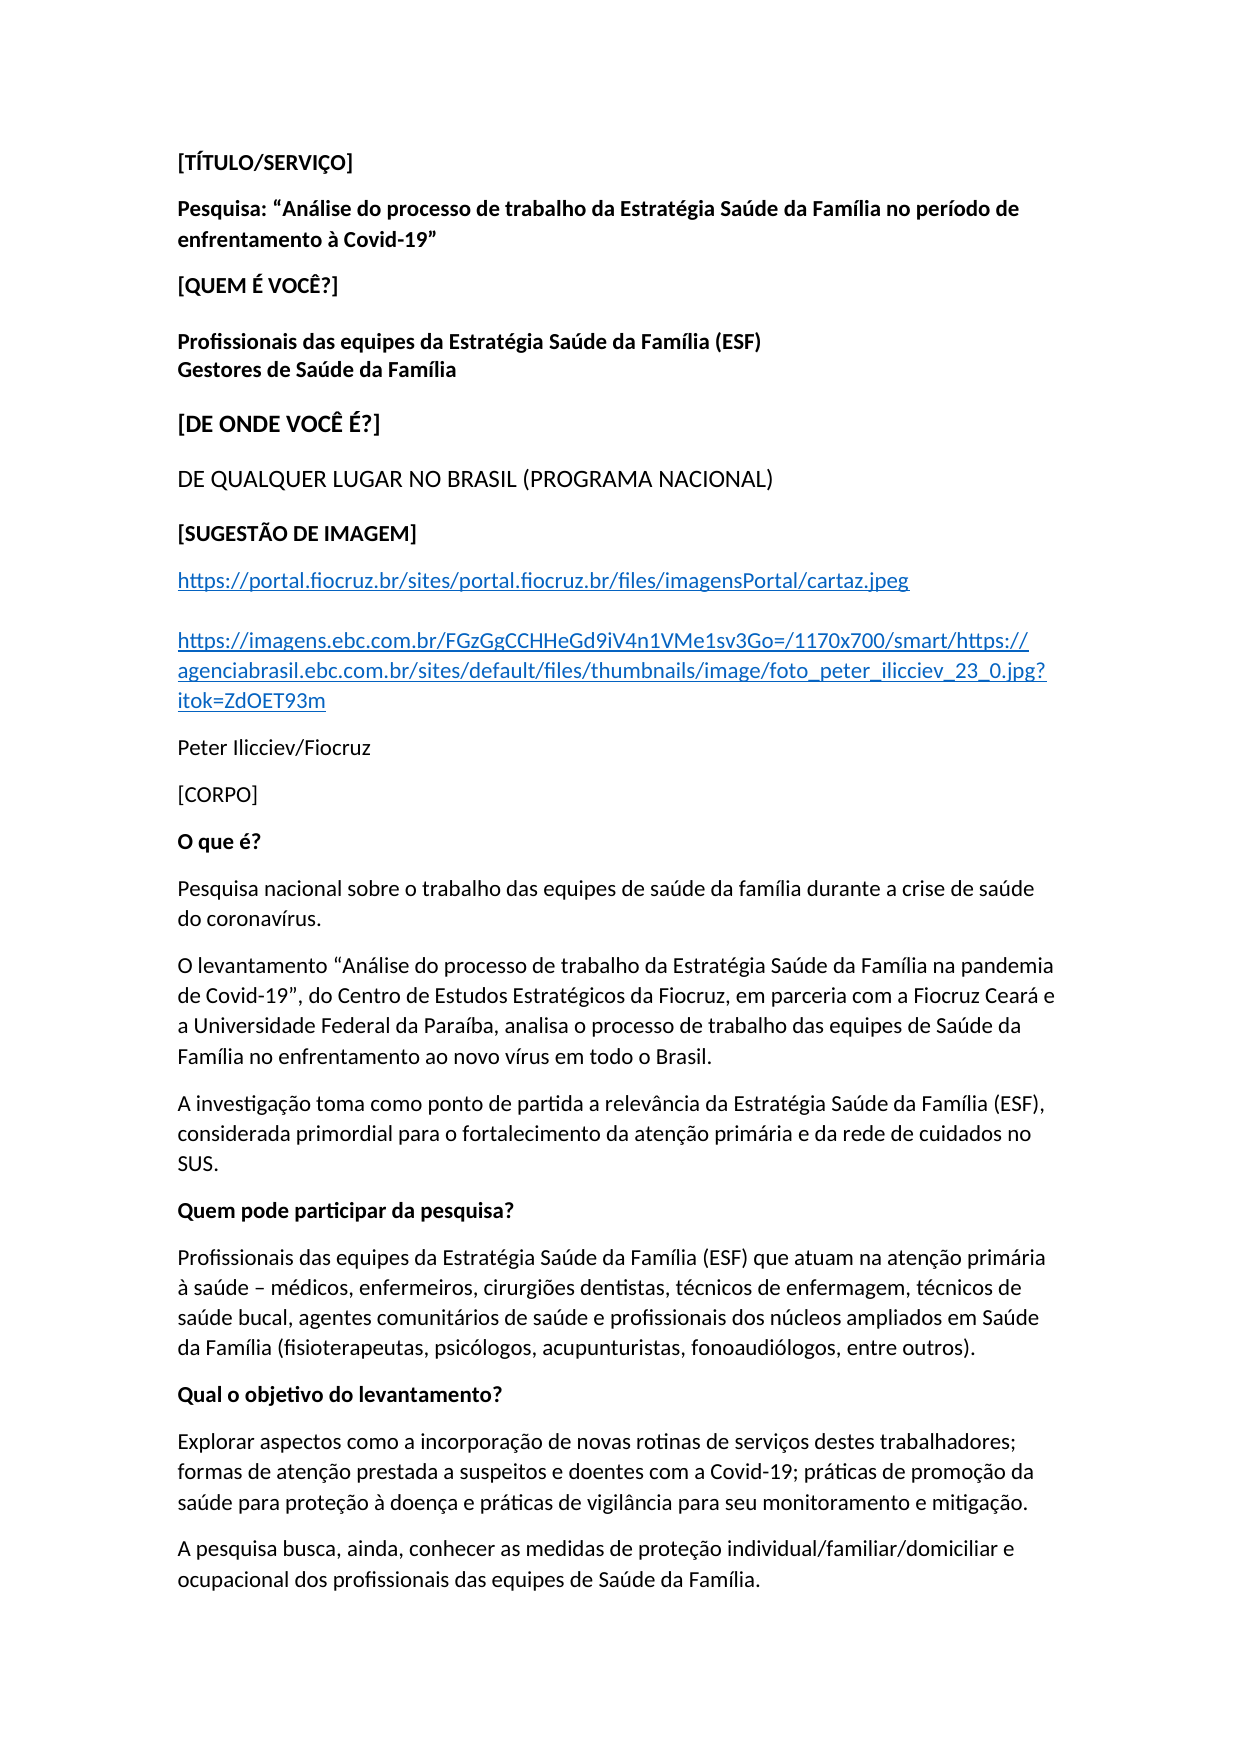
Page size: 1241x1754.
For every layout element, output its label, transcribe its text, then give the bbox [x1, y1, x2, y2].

text DE QUALQUER LUGAR NO BRASIL (PROGRAMA NACIONAL) [177, 463, 1063, 494]
text Pesquisa nacional sobre o trabalho das equipes de saúde da família durante a crise de saúde do coronavírus. [177, 874, 1063, 932]
text [TÍTULO/SERVIÇO] [177, 148, 1063, 176]
text Pesquisa: “Análise do processo de trabalho da Estratégia Saúde da Família no período de enfrentamento à Covid-19” [177, 194, 1063, 253]
text A investigação toma como ponto de partida a relevância da Estratégia Saúde da Família (ESF), considerada primordial para o fortalecimento da atenção primária e da rede de cuidados no SUS. [177, 1089, 1063, 1177]
text Profissionais das equipes da Estratégia Saúde da Família (ESF) que atuam na atenção primária à saúde – médicos, enfermeiros, cirurgiões dentistas, técnicos de enfermagem, técnicos de saúde bucal, agentes comunitários de saúde e profissionais dos núcleos ampliados em Saúde da Família (fisioterapeutas, psicólogos, acupunturistas, fonoaudiólogos, entre outros). [177, 1243, 1063, 1361]
text [QUEM É VOCÊ?] [177, 272, 1063, 299]
text Explorar aspectos como a incorporação de novas rotinas de serviços destes trabalhadores; formas de atenção prestada a suspeitos e doentes com a Covid-19; práticas de promoção da saúde para proteção à doença e práticas de vigilância para seu monitoramento e mitigação. [177, 1427, 1063, 1516]
text A pesquisa busca, ainda, conhecer as medidas de proteção individual/familiar/domiciliar e ocupacional dos profissionais das equipes de Saúde da Família. [177, 1534, 1063, 1593]
text Quem pode participar da pesquisa? [177, 1196, 1063, 1224]
text Qual o objetivo do levantamento? [177, 1380, 1063, 1408]
text Peter Ilicciev/Fiocruz [177, 733, 1063, 761]
text [SUGESTÃO DE IMAGEM] [177, 519, 1063, 547]
text Profissionais das equipes da Estratégia Saúde da Família (ESF) Gestores de Saúde da Família [177, 327, 1063, 383]
text O que é? [177, 827, 1063, 855]
text https://portal.fiocruz.br/sites/portal.fiocruz.br/files/imagensPortal/cartaz.jpeg https://imagens.ebc.com.br/FGzGgCCHHeGd9iV4n1VMe1sv3Go=/1170x700/smart/https://agenciabrasil.ebc.com.br/sites/default/files/thumbnails/image/foto_peter_ilicciev_23_0.jpg?itok=ZdOET93m [177, 566, 1063, 714]
text [DE ONDE VOCÊ É?] [177, 408, 1063, 438]
text O levantamento “Análise do processo de trabalho da Estratégia Saúde da Família na pandemia de Covid-19”, do Centro de Estudos Estratégicos da Fiocruz, em parceria com a Fiocruz Ceará e a Universidade Federal da Paraíba, analisa o processo de trabalho das equipes de Saúde da Família no enfrentamento ao novo vírus em todo o Brasil. [177, 951, 1063, 1070]
text [CORPO] [177, 780, 1063, 808]
